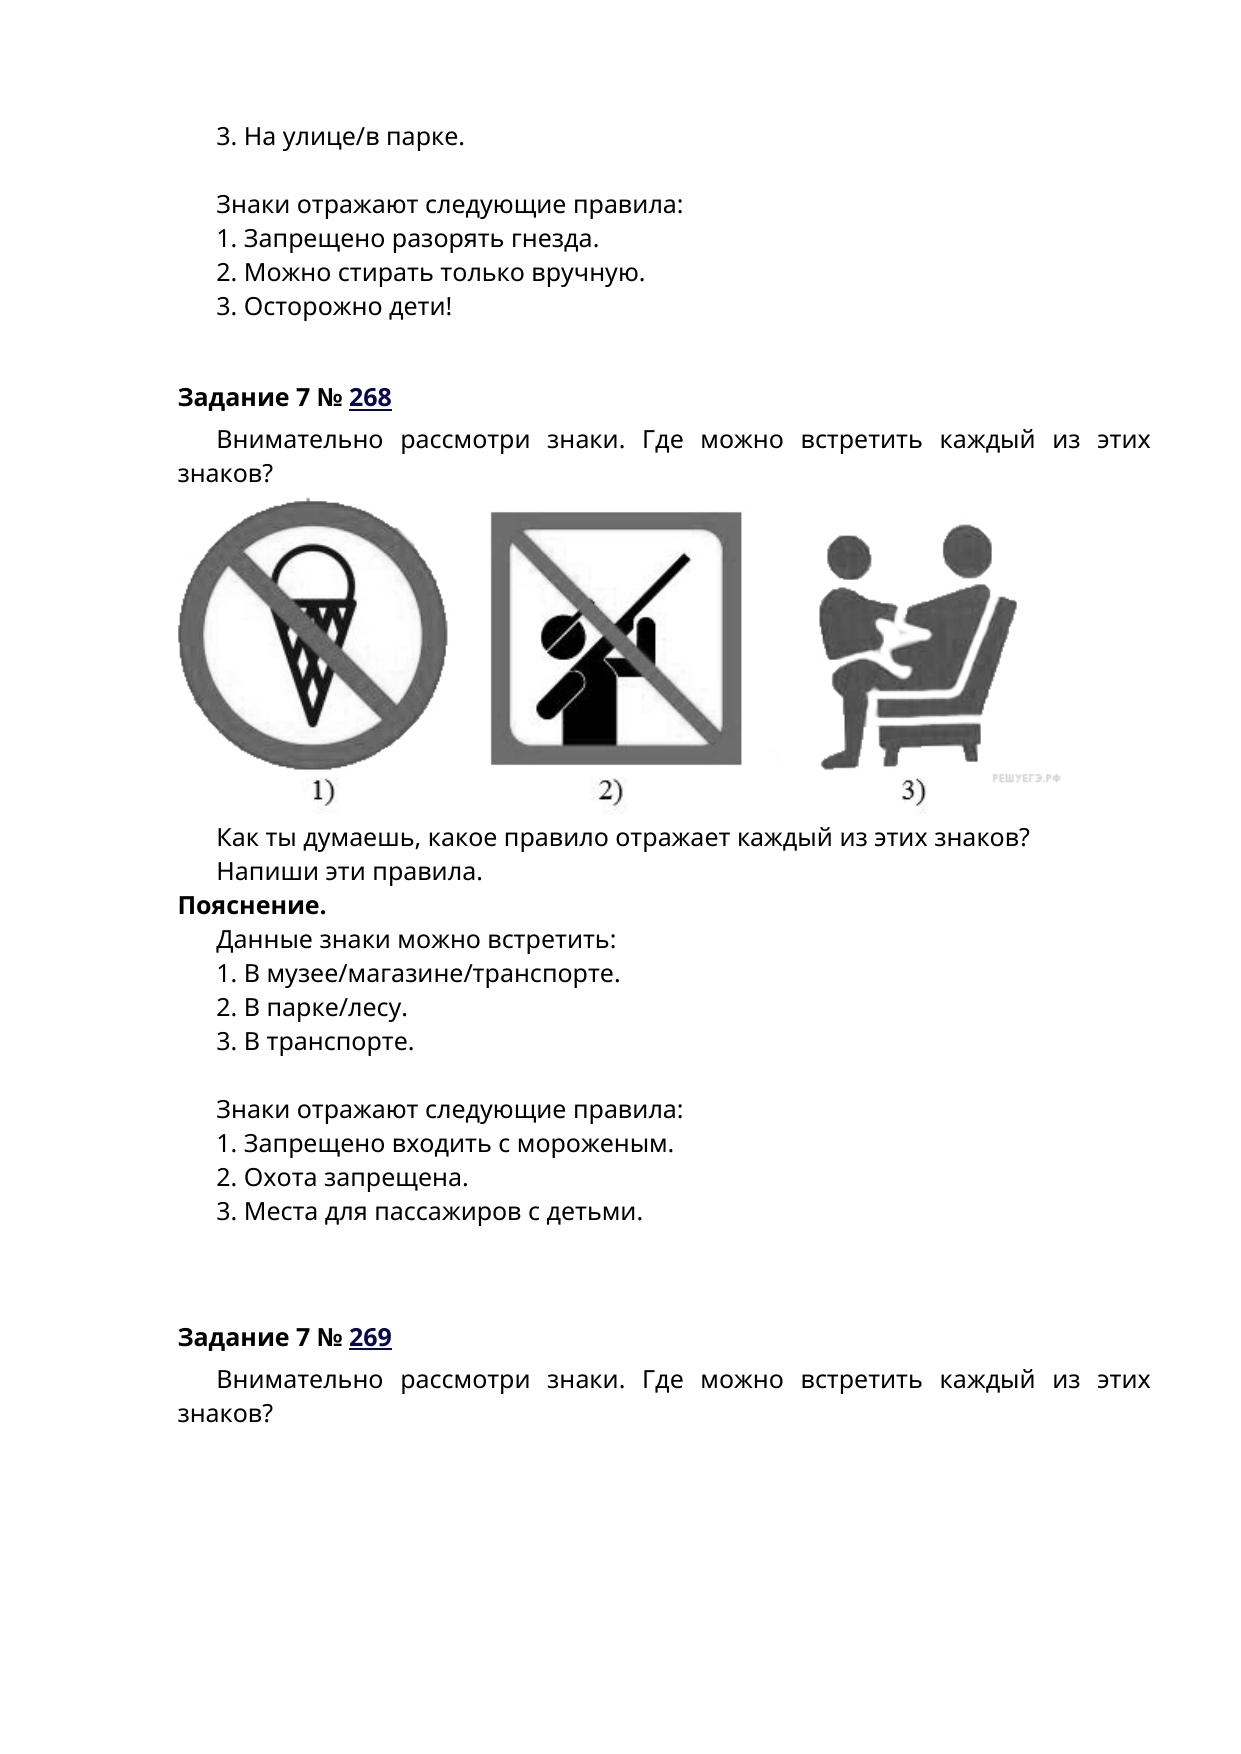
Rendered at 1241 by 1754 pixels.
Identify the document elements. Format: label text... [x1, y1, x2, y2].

text 3. В транспорте. [177, 1024, 1152, 1058]
text 3. На улице/в парке. [177, 118, 1152, 152]
text 1. Запрещено разорять гнезда. [177, 220, 1152, 254]
text Как ты думаешь, какое правило отражает каждый из этих знаков? [177, 819, 1152, 853]
text 3. Осторожно дети! [177, 288, 1152, 322]
text 2. В парке/лесу. [177, 990, 1152, 1024]
text 1. В музее/магазине/транспорте. [177, 956, 1152, 990]
text 1. Запрещено входить с мороженым. [177, 1126, 1152, 1160]
text Знаки отражают следующие правила: [177, 186, 1152, 220]
text Внимательно рассмотри знаки. Где можно встретить каждый из этих знаков? [177, 1362, 1152, 1430]
text Знаки отражают следующие правила: [177, 1092, 1152, 1126]
text Пояснение. [177, 887, 1152, 922]
text Задание 7 № 269 [177, 1320, 1152, 1354]
picture [177, 490, 1067, 820]
text Задание 7 № 268 [177, 380, 1152, 414]
text Данные знаки можно встретить: [177, 922, 1152, 956]
text Внимательно рассмотри знаки. Где можно встретить каждый из этих знаков? [177, 422, 1152, 490]
text 2. Можно стирать только вручную. [177, 254, 1152, 288]
text 2. Охота запрещена. [177, 1160, 1152, 1194]
text Напиши эти правила. [177, 853, 1152, 887]
text 3. Места для пассажиров с детьми. [177, 1194, 1152, 1228]
